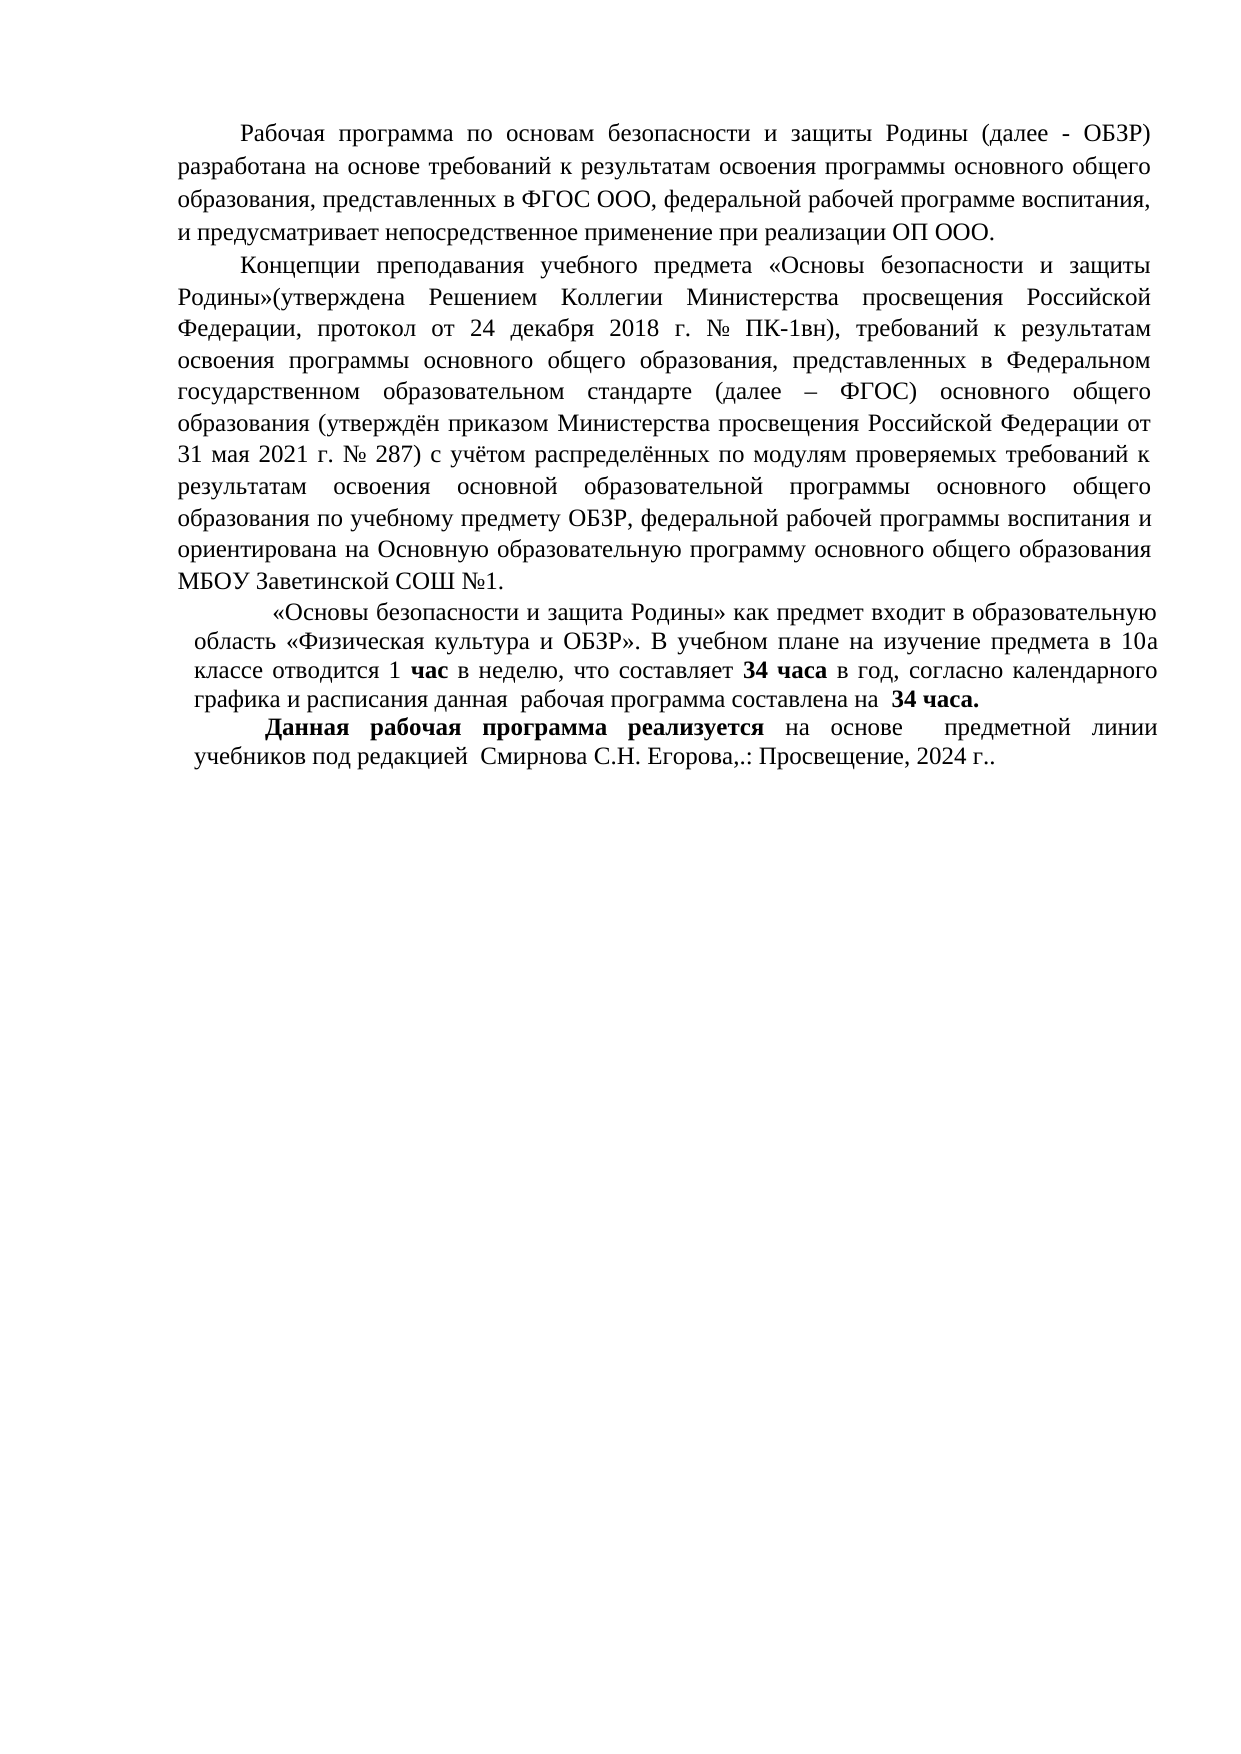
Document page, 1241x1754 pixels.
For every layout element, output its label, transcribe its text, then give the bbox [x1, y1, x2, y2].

text Концепции преподавания учебного предмета «Основы безопасности и защиты Родины»(утверждена Решением Коллегии Министерства просвещения Российской Федерации, протокол от 24 декабря 2018 г. № ПК-1вн), требований к результатам освоения программы основного общего образования, представленных в Федеральном государственном образовательном стандарте (далее – ФГОС) основного общего образования (утверждён приказом Министерства просвещения Российской Федерации от 31 мая 2021 г. № 287) с учётом распределённых по модулям проверяемых требований к результатам освоения основной образовательной программы основного общего образования по учебному предмету ОБЗР, федеральной рабочей программы воспитания и ориентирована на Основную образовательную программу основного общего образования МБОУ Заветинской СОШ №1. [177, 250, 1152, 594]
text «Основы безопасности и защита Родины» как предмет входит в образовательную область «Физическая культура и ОБЗР». В учебном плане на изучение предмета в 10а классе отводится 1 час в неделю, что составляет 34 часа в год, согласно календарного графика и расписания данная рабочая программа составлена на 34 часа. [194, 597, 1158, 712]
text Рабочая программа по основам безопасности и защиты Родины (далее - ОБЗР) разработана на основе требований к результатам освоения программы основного общего образования, представленных в ФГОС ООО, федеральной рабочей программе воспитания, и предусматривает непосредственное применение при реализации ОП ООО. [177, 118, 1152, 246]
text Данная рабочая программа реализуется на основе предметной линии учебников под редакцией Смирнова С.Н. Егорова,.: Просвещение, 2024 г.. [194, 712, 1158, 770]
